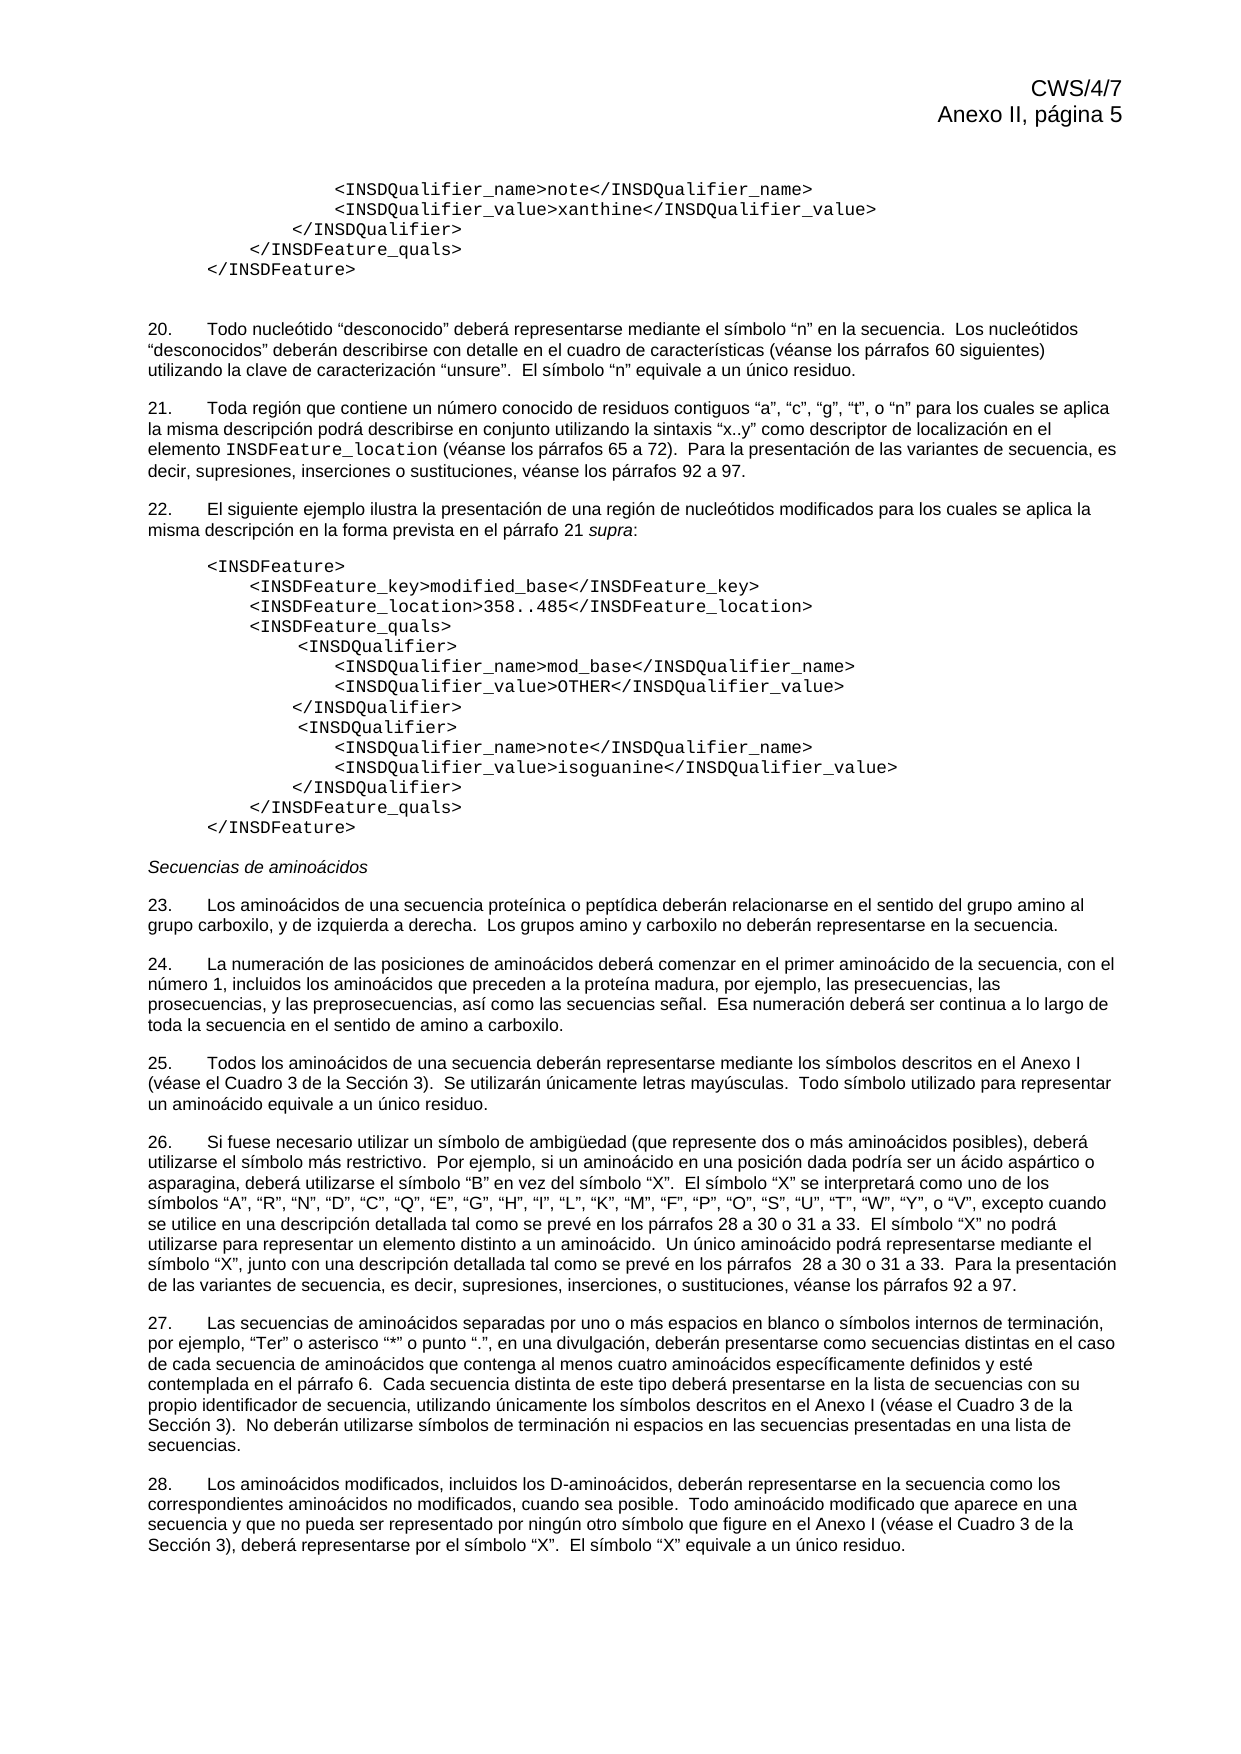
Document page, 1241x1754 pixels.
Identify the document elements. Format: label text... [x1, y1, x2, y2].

text <INSDQualifier_value>xanthine</INSDQualifier_value> [207, 201, 1122, 221]
text <INSDQualifier> [207, 718, 1122, 738]
subtitle Secuencias de aminoácidos [148, 857, 1122, 877]
list Las secuencias de aminoácidos separadas por uno o más espacios en blanco o símbolos internos de terminación, por ejemplo, “Ter” o asterisco “*” o punto “.”, en una divulgación, deberán presentarse como secuencias distintas en el caso de cada secuencia de aminoácidos que contenga al menos cuatro aminoácidos específicamente definidos y esté contemplada en el párrafo 6. Cada secuencia distinta de este tipo deberá presentarse en la lista de secuencias con su propio identificador de secuencia, utilizando únicamente los símbolos descritos en el Anexo I (véase el Cuadro 3 de la Sección 3). No deberán utilizarse símbolos de terminación ni espacios en las secuencias presentadas en una lista de secuencias. [148, 1313, 1122, 1456]
text <INSDQualifier_value>OTHER</INSDQualifier_value> [207, 678, 1122, 698]
list El siguiente ejemplo ilustra la presentación de una región de nucleótidos modificados para los cuales se aplica la misma descripción en la forma prevista en el párrafo 21 supra: [148, 499, 1122, 540]
list Todo nucleótido “desconocido” deberá representarse mediante el símbolo “n” en la secuencia. Los nucleótidos “desconocidos” deberán describirse con detalle en el cuadro de características (véanse los párrafos 60 siguientes) utilizando la clave de caracterización “unsure”. El símbolo “n” equivale a un único residuo. [148, 319, 1122, 380]
text <INSDQualifier> [207, 638, 1122, 658]
list Los aminoácidos modificados, incluidos los D-aminoácidos, deberán representarse en la secuencia como los correspondientes aminoácidos no modificados, cuando sea posible. Todo aminoácido modificado que aparece en una secuencia y que no pueda ser representado por ningún otro símbolo que figure en el Anexo I (véase el Cuadro 3 de la Sección 3), deberá representarse por el símbolo “X”. El símbolo “X” equivale a un único residuo. [148, 1473, 1122, 1555]
text </INSDFeature> [207, 819, 1122, 839]
list La numeración de las posiciones de aminoácidos deberá comenzar en el primer aminoácido de la secuencia, con el número 1, incluidos los aminoácidos que preceden a la proteína madura, por ejemplo, las presecuencias, las prosecuencias, y las preprosecuencias, así como las secuencias señal. Esa numeración deberá ser continua a lo largo de toda la secuencia en el sentido de amino a carboxilo. [148, 953, 1122, 1035]
text <INSDQualifier_name>mod_base</INSDQualifier_name> [207, 658, 1122, 678]
text <INSDFeature_key>modified_base</INSDFeature_key> [207, 578, 1122, 598]
text <INSDQualifier_name>note</INSDQualifier_name> [207, 180, 1122, 201]
text </INSDFeature> [207, 261, 1122, 281]
text </INSDQualifier> [207, 779, 1122, 799]
text </INSDQualifier> [207, 221, 1122, 241]
list Toda región que contiene un número conocido de residuos contiguos “a”, “c”, “g”, “t”, o “n” para los cuales se aplica la misma descripción podrá describirse en conjunto utilizando la sintaxis “x..y” como descriptor de localización en el elemento INSDFeature_location (véanse los párrafos 65 a 72). Para la presentación de las variantes de secuencia, es decir, supresiones, inserciones o sustituciones, véanse los párrafos 92 a 97. [148, 398, 1122, 481]
text <INSDFeature_quals> [207, 618, 1122, 638]
text </INSDQualifier> [207, 698, 1122, 718]
list Si fuese necesario utilizar un símbolo de ambigüedad (que represente dos o más aminoácidos posibles), deberá utilizarse el símbolo más restrictivo. Por ejemplo, si un aminoácido en una posición dada podría ser un ácido aspártico o asparagina, deberá utilizarse el símbolo “B” en vez del símbolo “X”. El símbolo “X” se interpretará como uno de los símbolos “A”, “R”, “N”, “D”, “C”, “Q”, “E”, “G”, “H”, “I”, “L”, “K”, “M”, “F”, “P”, “O”, “S”, “U”, “T”, “W”, “Y”, o “V”, excepto cuando se utilice en una descripción detallada tal como se prevé en los párrafos 28 a 30 o 31 a 33. El símbolo “X” no podrá utilizarse para representar un elemento distinto a un aminoácido. Un único aminoácido podrá representarse mediante el símbolo “X”, junto con una descripción detallada tal como se prevé en los párrafos 28 a 30 o 31 a 33. Para la presentación de las variantes de secuencia, es decir, supresiones, inserciones, o sustituciones, véanse los párrafos 92 a 97. [148, 1132, 1122, 1295]
list Todos los aminoácidos de una secuencia deberán representarse mediante los símbolos descritos en el Anexo I (véase el Cuadro 3 de la Sección 3). Se utilizarán únicamente letras mayúsculas. Todo símbolo utilizado para representar un aminoácido equivale a un único residuo. [148, 1053, 1122, 1114]
list Los aminoácidos de una secuencia proteínica o peptídica deberán relacionarse en el sentido del grupo amino al grupo carboxilo, y de izquierda a derecha. Los grupos amino y carboxilo no deberán representarse en la secuencia. [148, 895, 1122, 936]
text </INSDFeature_quals> [207, 241, 1122, 261]
text <INSDQualifier_name>note</INSDQualifier_name> [207, 738, 1122, 758]
text <INSDFeature_location>358..485</INSDFeature_location> [207, 598, 1122, 618]
text <INSDFeature> [207, 557, 1122, 578]
text </INSDFeature_quals> [207, 799, 1122, 819]
text <INSDQualifier_value>isoguanine</INSDQualifier_value> [207, 758, 1122, 779]
